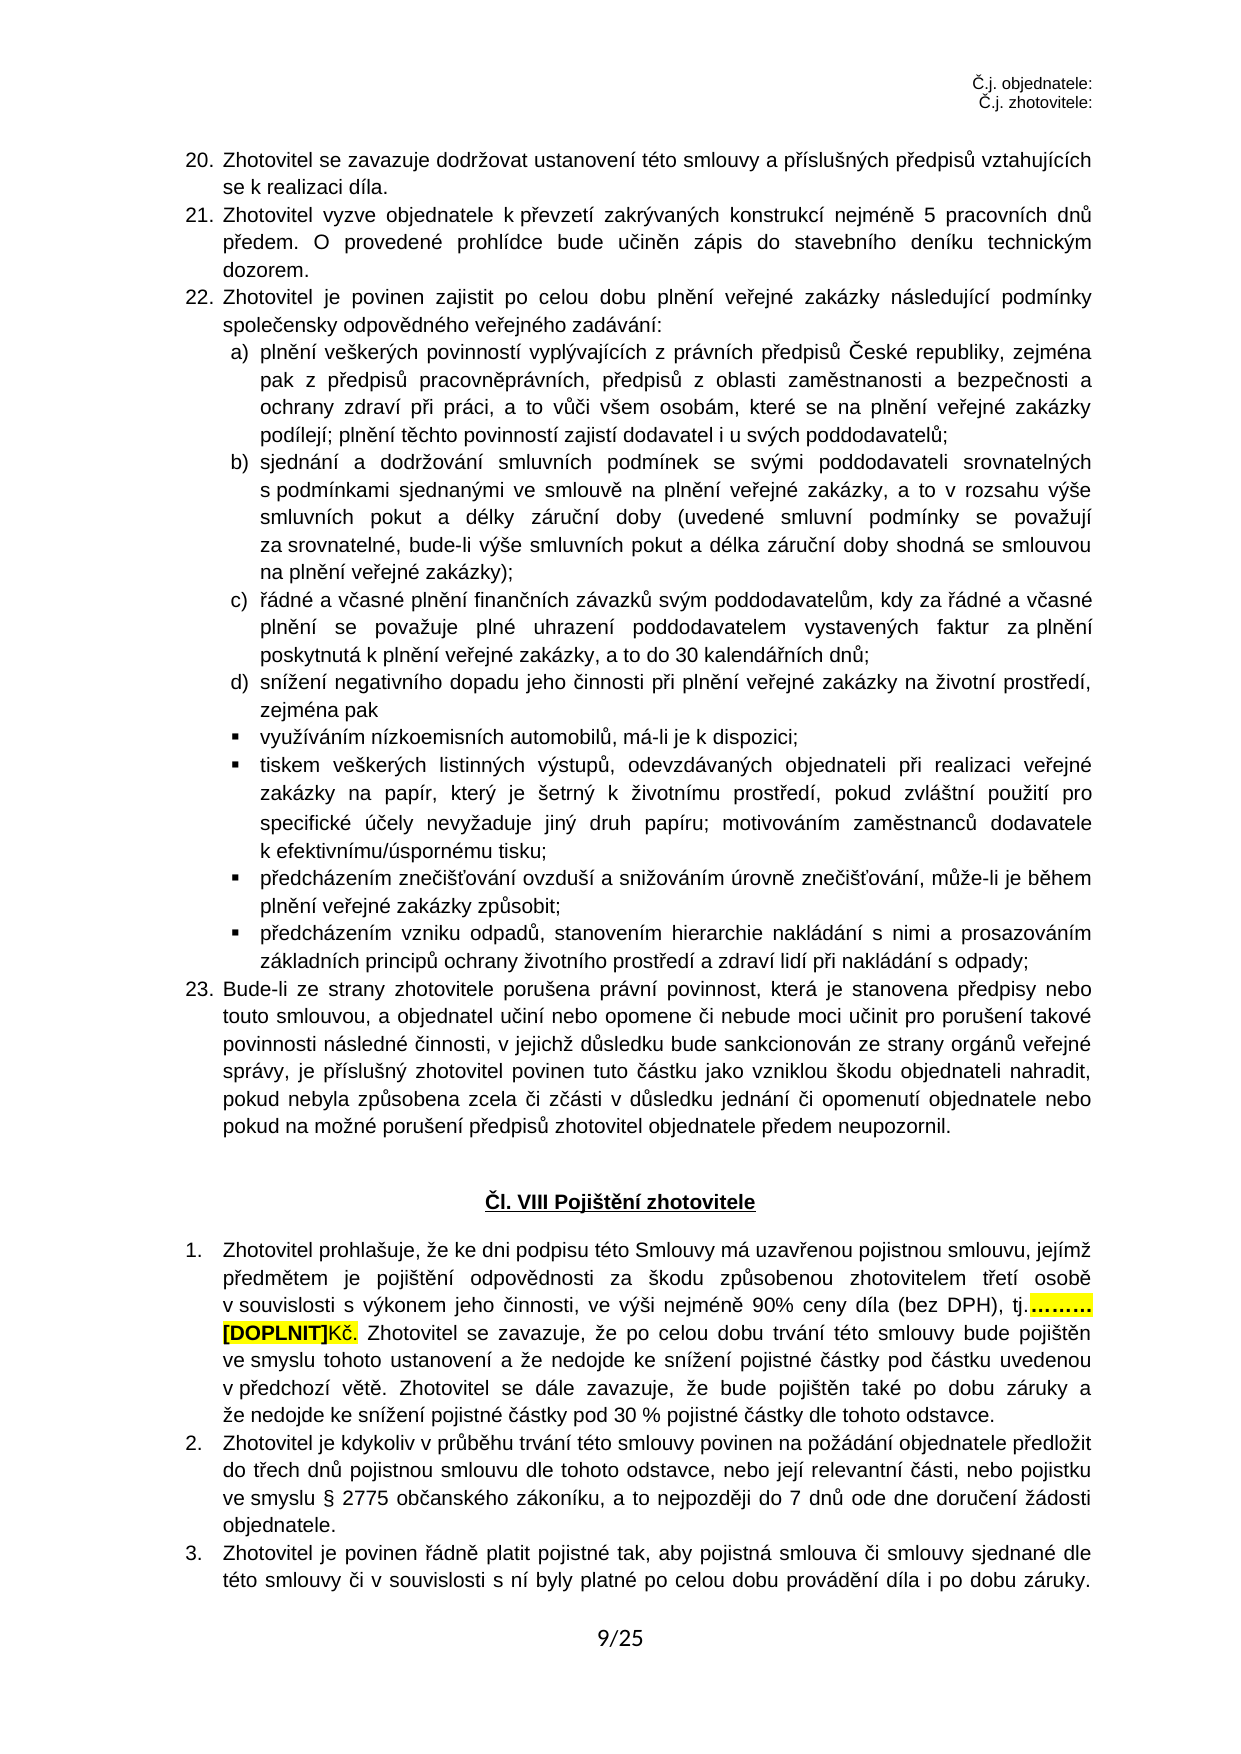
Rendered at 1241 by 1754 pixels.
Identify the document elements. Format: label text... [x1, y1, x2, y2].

list Zhotovitel se zavazuje dodržovat ustanovení této smlouvy a příslušných předpisů vztahujících se k realizaci díla. [185, 148, 1093, 199]
list využíváním nízkoemisních automobilů, má-li je k dispozici; [230, 725, 1093, 749]
list předcházením znečišťování ovzduší a snižováním úrovně znečišťování, může-li je během plnění veřejné zakázky způsobit; [230, 866, 1093, 918]
list Zhotovitel prohlašuje, že ke dni podpisu této Smlouvy má uzavřenou pojistnou smlouvu, jejímž předmětem je pojištění odpovědnosti za škodu způsobenou zhotovitelem třetí osobě v souvislosti s výkonem jeho činnosti, ve výši nejméně 90% ceny díla (bez DPH), tj.……… [DOPLNIT]Kč. Zhotovitel se zavazuje, že po celou dobu trvání této smlouvy bude pojištěn ve smyslu tohoto ustanovení a že nedojde ke snížení pojistné částky pod částku uvedenou v předchozí větě. Zhotovitel se dále zavazuje, že bude pojištěn také po dobu záruky a že nedojde ke snížení pojistné částky pod 30 % pojistné částky dle tohoto odstavce. [185, 1238, 1093, 1427]
list Bude-li ze strany zhotovitele porušena právní povinnost, která je stanovena předpisy nebo touto smlouvou, a objednatel učiní nebo opomene či nebude moci učinit pro porušení takové povinnosti následné činnosti, v jejichž důsledku bude sankcionován ze strany orgánů veřejné správy, je příslušný zhotovitel povinen tuto částku jako vzniklou škodu objednateli nahradit, pokud nebyla způsobena zcela či zčásti v důsledku jednání či opomenutí objednatele nebo pokud na možné porušení předpisů zhotovitel objednatele předem neupozornil. [185, 976, 1093, 1138]
list Zhotovitel je kdykoliv v průběhu trvání této smlouvy povinen na požádání objednatele předložit do třech dnů pojistnou smlouvu dle tohoto odstavce, nebo její relevantní části, nebo pojistku ve smyslu § 2775 občanského zákoníku, a to nejpozději do 7 dnů ode dne doručení žádosti objednatele. [185, 1431, 1093, 1537]
text Čl. VIII Pojištění zhotovitele [148, 1190, 1093, 1214]
list Zhotovitel je povinen zajistit po celou dobu plnění veřejné zakázky následující podmínky společensky odpovědného veřejného zadávání: [185, 285, 1093, 337]
list snížení negativního dopadu jeho činnosti při plnění veřejné zakázky na životní prostředí, zejména pak [230, 670, 1093, 722]
list předcházením vzniku odpadů, stanovením hierarchie nakládání s nimi a prosazováním základních principů ochrany životního prostředí a zdraví lidí při nakládání s odpady; [230, 921, 1093, 973]
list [185, 1541, 1093, 1592]
list tiskem veškerých listinných výstupů, odevzdávaných objednateli při realizaci veřejné zakázky na papír, který je šetrný k životnímu prostředí, pokud zvláštní použití pro specifické účely nevyžaduje jiný druh papíru; motivováním zaměstnanců dodavatele k efektivnímu/úspornému tisku; [230, 753, 1093, 863]
list sjednání a dodržování smluvních podmínek se svými poddodavateli srovnatelných s podmínkami sjednanými ve smlouvě na plnění veřejné zakázky, a to v rozsahu výše smluvních pokut a délky záruční doby (uvedené smluvní podmínky se považují za srovnatelné, bude-li výše smluvních pokut a délka záruční doby shodná se smlouvou na plnění veřejné zakázky); [230, 450, 1093, 584]
list Zhotovitel vyzve objednatele k převzetí zakrývaných konstrukcí nejméně 5 pracovních dnů předem. O provedené prohlídce bude učiněn zápis do stavebního deníku technickým dozorem. [185, 203, 1093, 282]
list řádné a včasné plnění finančních závazků svým poddodavatelům, kdy za řádné a včasné plnění se považuje plné uhrazení poddodavatelem vystavených faktur za plnění poskytnutá k plnění veřejné zakázky, a to do 30 kalendářních dnů; [230, 588, 1093, 667]
list plnění veškerých povinností vyplývajících z právních předpisů České republiky, zejména pak z předpisů pracovněprávních, předpisů z oblasti zaměstnanosti a bezpečnosti a ochrany zdraví při práci, a to vůči všem osobám, které se na plnění veřejné zakázky podílejí; plnění těchto povinností zajistí dodavatel i u svých poddodavatelů; [230, 340, 1093, 447]
